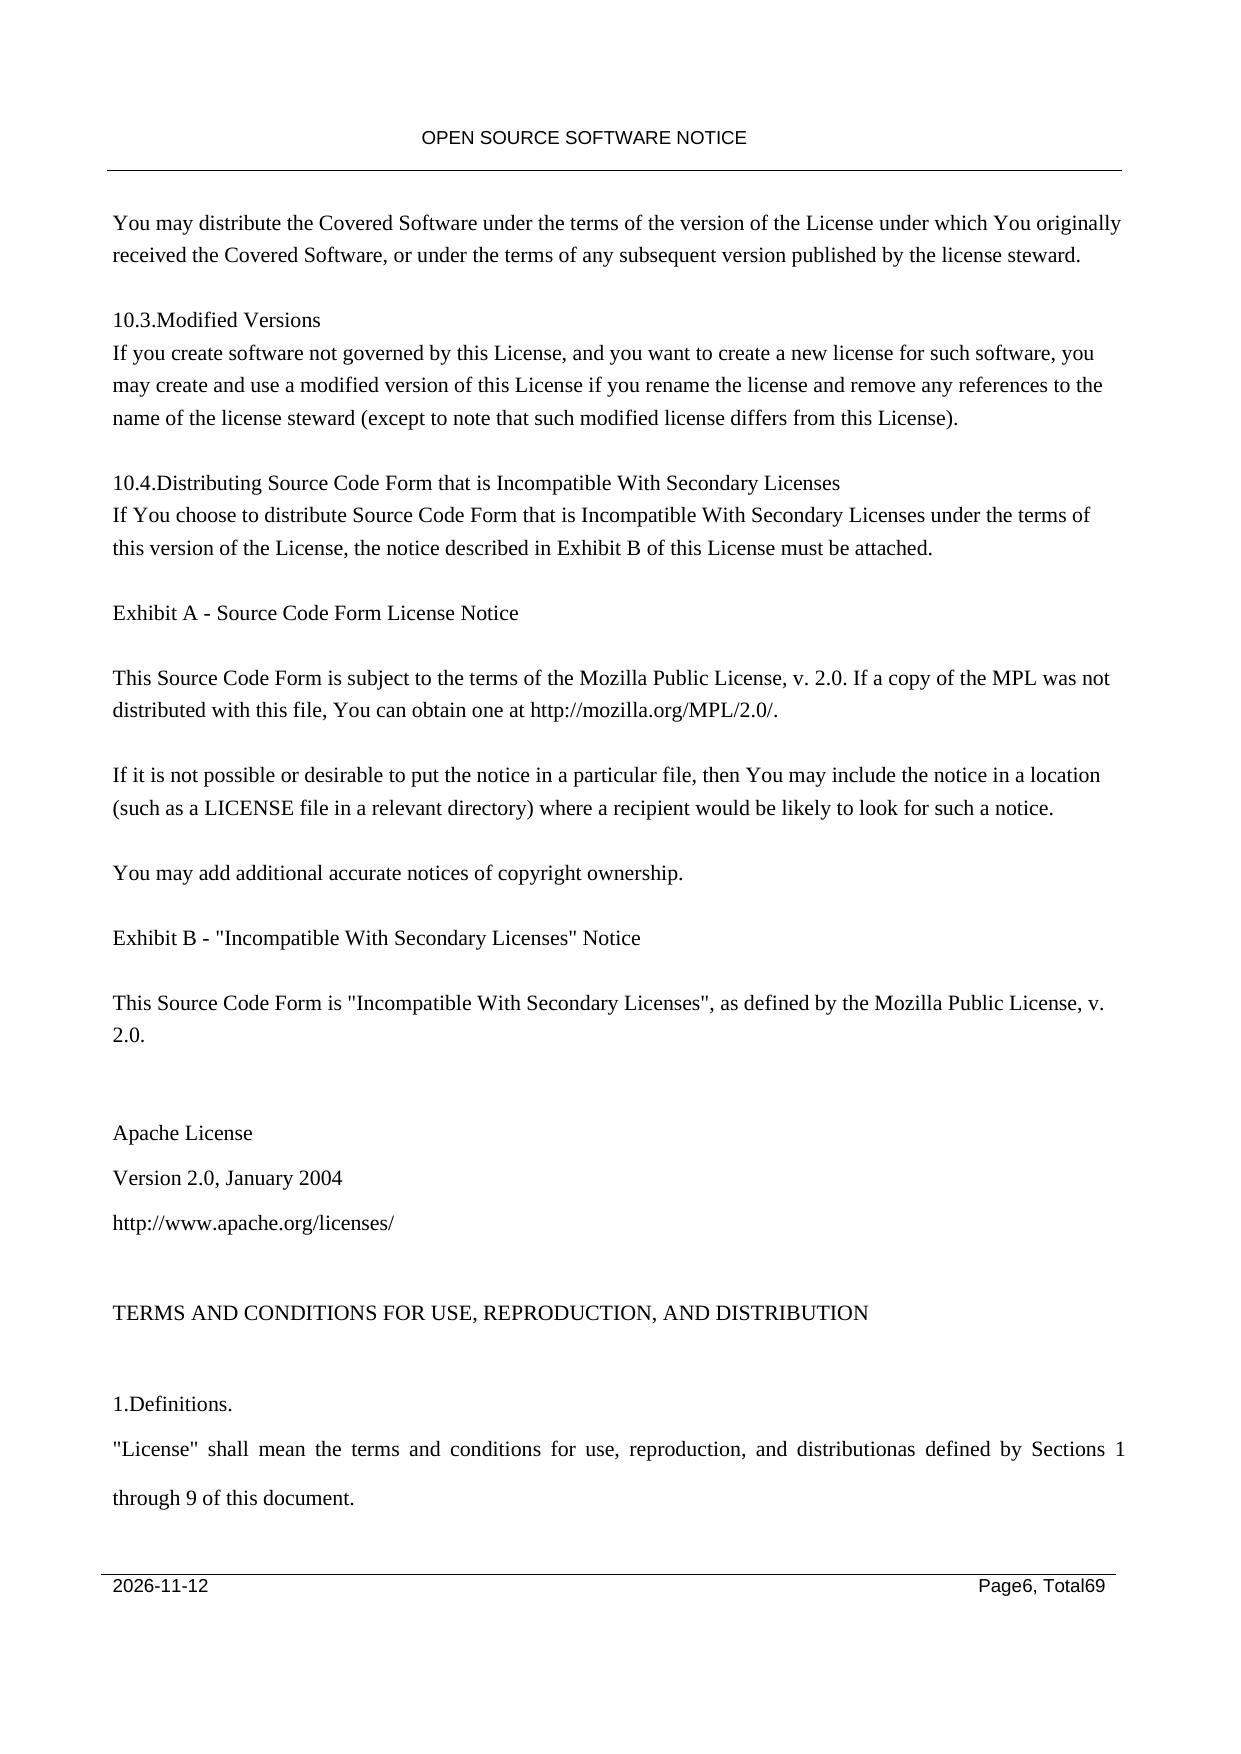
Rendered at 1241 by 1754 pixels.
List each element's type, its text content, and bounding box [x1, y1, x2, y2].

text If You choose to distribute Source Code Form that is Incompatible With Secondary Licenses under the terms of this version of the License, the notice described in Exhibit B of this License must be attached. [112, 499, 1128, 564]
text If it is not possible or desirable to put the notice in a particular file, then You may include the notice in a location (such as a LICENSE file in a relevant directory) where a recipient would be likely to look for such a notice. [112, 759, 1128, 824]
text 10.3.Modified Versions [112, 304, 1128, 336]
text If you create software not governed by this License, and you want to create a new license for such software, you may create and use a modified version of this License if you rename the license and remove any references to the name of the license steward (except to note that such modified license differs from this License). [112, 336, 1128, 434]
text This Source Code Form is subject to the terms of the Mozilla Public License, v. 2.0. If a copy of the MPL was not distributed with this file, You can obtain one at http://mozilla.org/MPL/2.0/. [112, 661, 1128, 726]
text Version 2.0, January 2004 [112, 1161, 1128, 1194]
text Exhibit B - "Incompatible With Secondary Licenses" Notice [112, 921, 1128, 954]
text You may distribute the Covered Software under the terms of the version of the License under which You originally received the Covered Software, or under the terms of any subsequent version published by the license steward. [112, 206, 1128, 271]
text Exhibit A - Source Code Form License Notice [112, 596, 1128, 629]
text "License" shall mean the terms and conditions for use, reproduction, and distributionas defined by Sections 1 through 9 of this document. [112, 1432, 1128, 1513]
text This Source Code Form is "Incompatible With Secondary Licenses", as defined by the Mozilla Public License, v. 2.0. [112, 986, 1128, 1051]
text http://www.apache.org/licenses/ [112, 1207, 1128, 1239]
text 1.Definitions. [112, 1387, 1128, 1419]
text Apache License [112, 1116, 1128, 1149]
text TERMS AND CONDITIONS FOR USE, REPRODUCTION, AND DISTRIBUTION [112, 1297, 1128, 1329]
text 10.4.Distributing Source Code Form that is Incompatible With Secondary Licenses [112, 466, 1128, 499]
text You may add additional accurate notices of copyright ownership. [112, 856, 1128, 889]
